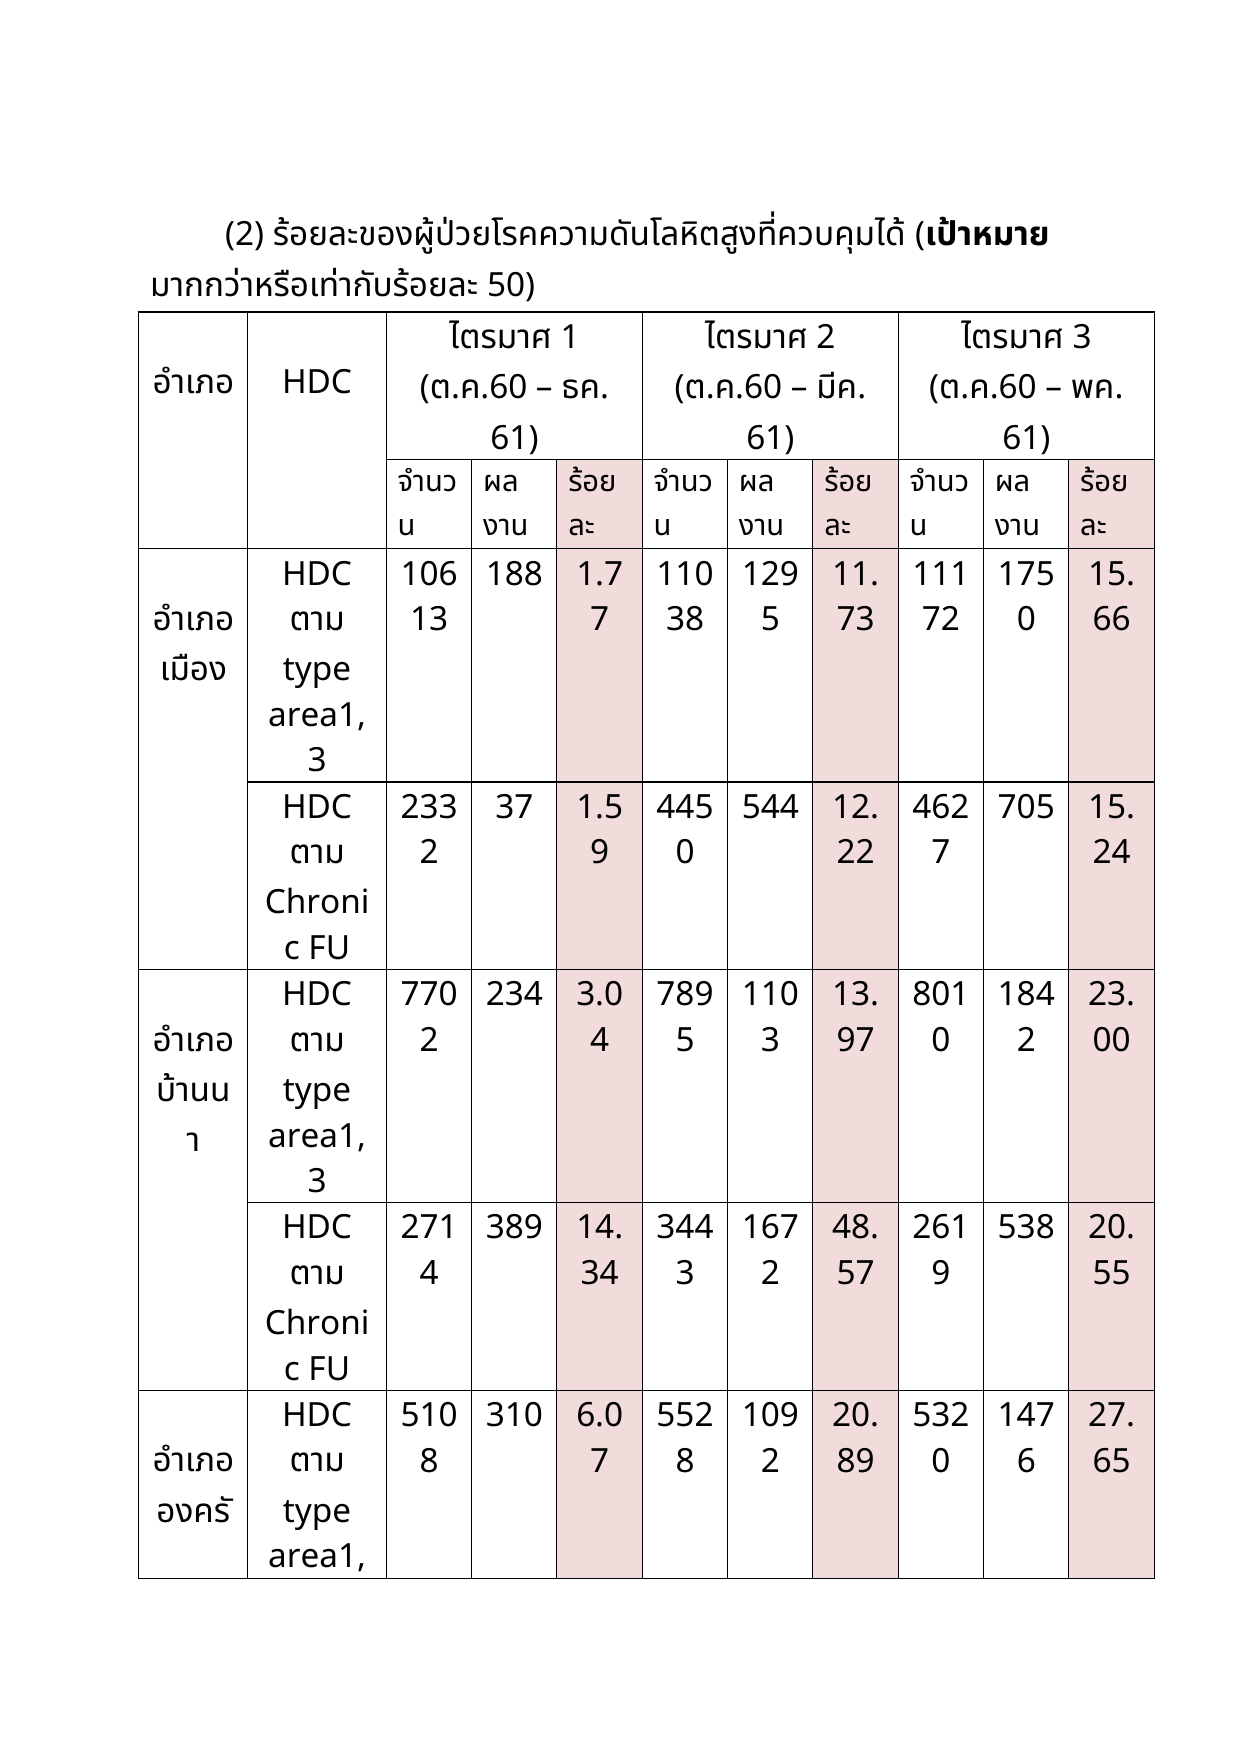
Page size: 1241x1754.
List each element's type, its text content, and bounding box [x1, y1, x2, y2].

table_cell อำเภอ เมือง [139, 549, 247, 969]
table_cell 1842 [984, 970, 1068, 1202]
table_cell 5108 [387, 1391, 471, 1578]
table_cell ร้อยละ [557, 460, 642, 548]
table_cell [248, 1391, 386, 1578]
table_cell 538 [984, 1203, 1068, 1390]
table_header อำเภอ [139, 313, 247, 548]
table_cell 11038 [643, 549, 727, 781]
table_cell 7702 [387, 970, 471, 1202]
table_cell 48.57 [813, 1203, 898, 1390]
table_cell 20.89 [813, 1391, 898, 1578]
table_cell 3443 [643, 1203, 727, 1390]
table_cell 389 [472, 1203, 556, 1390]
table_cell 310 [472, 1391, 556, 1578]
table_cell อำเภอองครักษ์ [139, 1391, 247, 1578]
table_header ไตรมาศ 1 (ต.ค.60 – ธค. 61) [387, 313, 642, 459]
table_cell 23.00 [1069, 970, 1154, 1202]
table_cell 4627 [899, 783, 983, 969]
table_cell ผลงาน [472, 460, 556, 548]
table_cell 705 [984, 783, 1068, 969]
table_header ไตรมาศ 3 (ต.ค.60 – พค. 61) [899, 313, 1154, 459]
table_cell 11.73 [813, 549, 898, 781]
table_cell 11172 [899, 549, 983, 781]
table_cell 2619 [899, 1203, 983, 1390]
table_cell 12.22 [813, 783, 898, 969]
table_cell 1103 [728, 970, 812, 1202]
table_cell 14.34 [557, 1203, 642, 1390]
table_cell HDC ตาม type area1,3 [248, 970, 386, 1202]
table_cell ร้อยละ [813, 460, 898, 548]
table_cell 3.04 [557, 970, 642, 1202]
table_cell 8010 [899, 970, 983, 1202]
table_cell 1476 [984, 1391, 1068, 1578]
table_cell HDC ตาม Chronic FU [248, 1203, 386, 1390]
table_cell 2714 [387, 1203, 471, 1390]
table_cell 1295 [728, 549, 812, 781]
table_cell 188 [472, 549, 556, 781]
table_cell ผลงาน [728, 460, 812, 548]
text (2) ร้อยละของผู้ป่วยโรคความดันโลหิตสูงที่ควบคุมได้ (เป้าหมาย มากกว่าหรือเท่ากับร้อยละ 50) [150, 210, 1090, 311]
table_cell HDC ตาม Chronic FU [248, 783, 386, 969]
table_cell 1.59 [557, 783, 642, 969]
table_cell 6.07 [557, 1391, 642, 1578]
table_cell 27.65 [1069, 1391, 1154, 1578]
table_cell 7895 [643, 970, 727, 1202]
table_cell 37 [472, 783, 556, 969]
table_cell 2332 [387, 783, 471, 969]
table_cell จำนวน [643, 460, 727, 548]
table_header ไตรมาศ 2 (ต.ค.60 – มีค. 61) [643, 313, 898, 459]
table_cell 1672 [728, 1203, 812, 1390]
table_cell 13.97 [813, 970, 898, 1202]
table_cell อำเภอ บ้านนา [139, 970, 247, 1390]
table_cell 544 [728, 783, 812, 969]
table_cell 20.55 [1069, 1203, 1154, 1390]
table_cell ร้อยละ [1069, 460, 1154, 548]
table_cell ผลงาน [984, 460, 1068, 548]
table_header HDC [248, 313, 386, 548]
table_cell 5528 [643, 1391, 727, 1578]
table_cell 234 [472, 970, 556, 1202]
table_cell 4450 [643, 783, 727, 969]
table_cell 1750 [984, 549, 1068, 781]
table_cell 10613 [387, 549, 471, 781]
table_cell 15.66 [1069, 549, 1154, 781]
table_cell จำนวน [387, 460, 471, 548]
table_cell จำนวน [899, 460, 983, 548]
table_cell 5320 [899, 1391, 983, 1578]
table_cell HDC ตาม type area1,3 [248, 549, 386, 781]
table_cell 1.77 [557, 549, 642, 781]
table_cell 15.24 [1069, 783, 1154, 969]
table_cell 1092 [728, 1391, 812, 1578]
